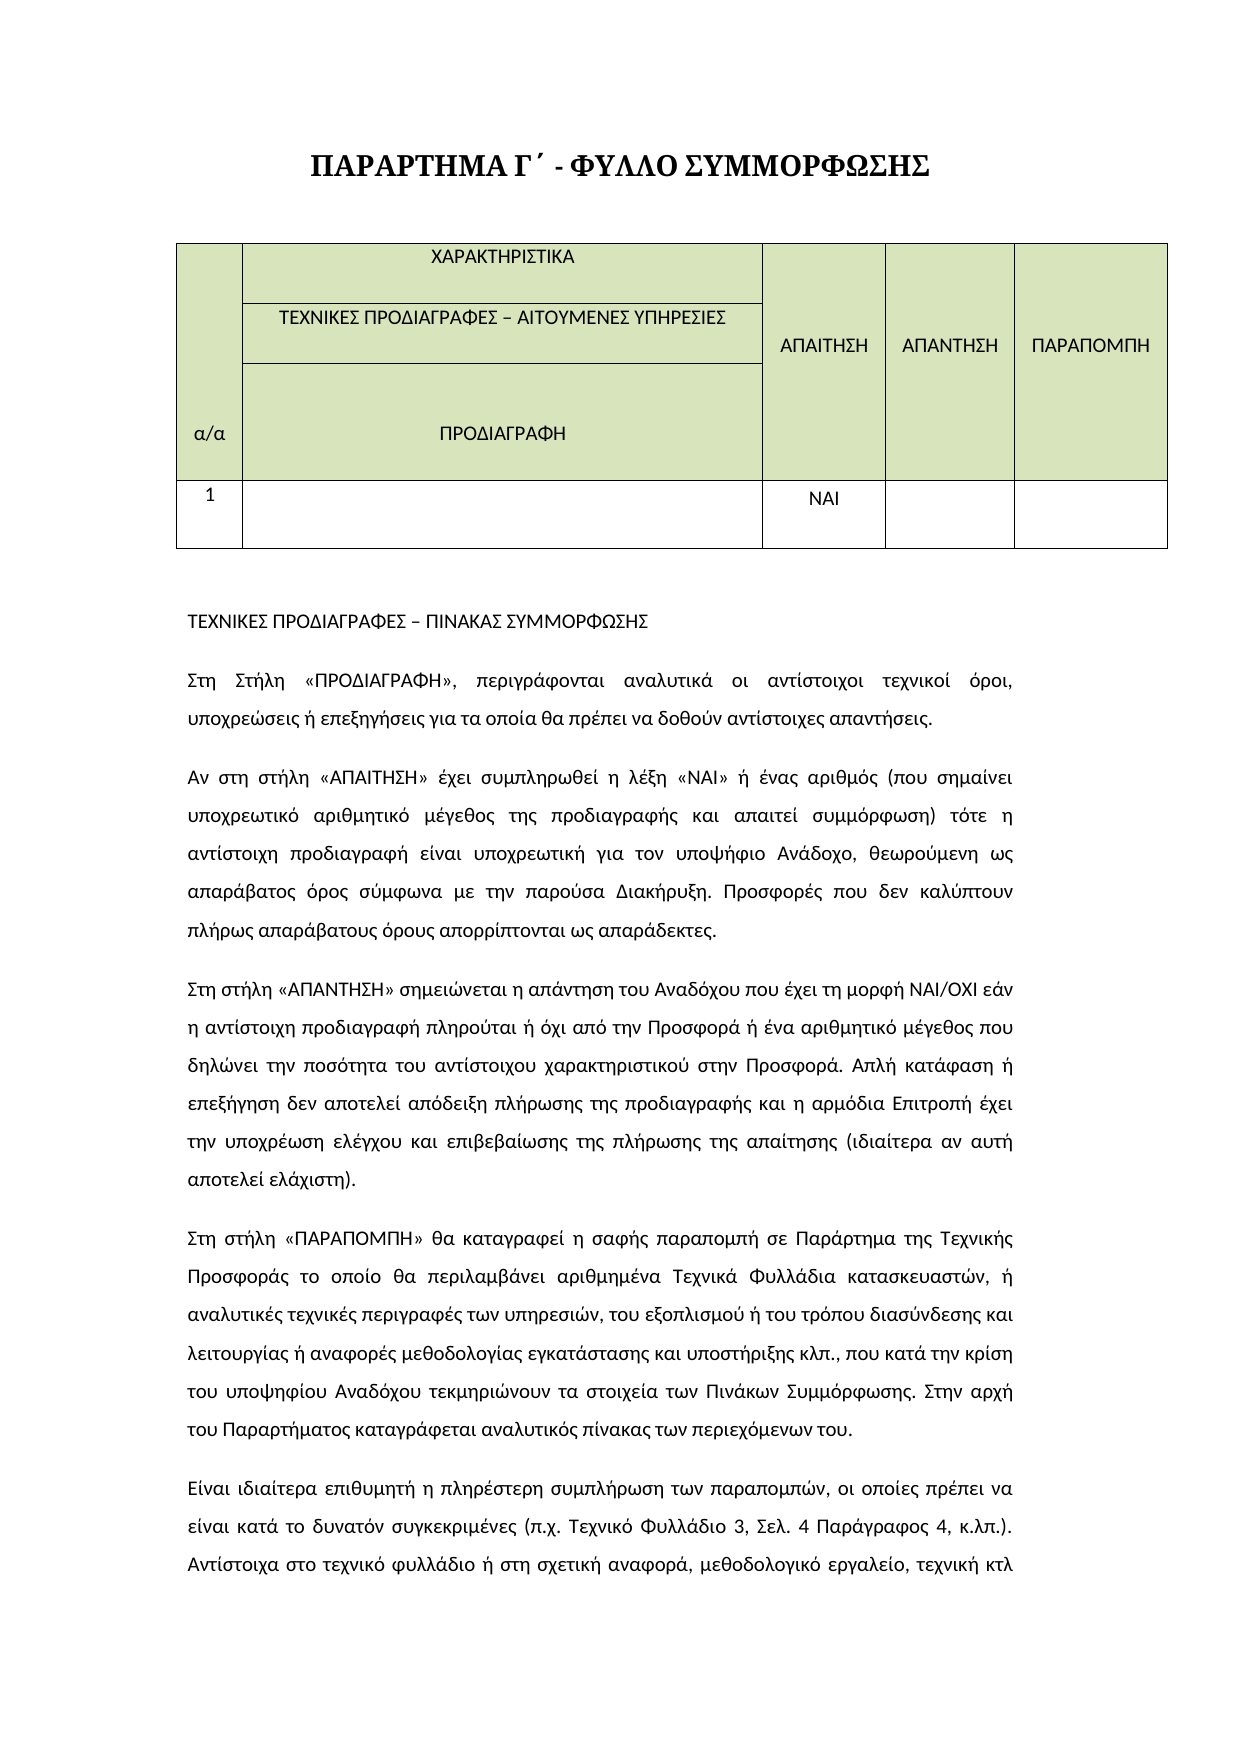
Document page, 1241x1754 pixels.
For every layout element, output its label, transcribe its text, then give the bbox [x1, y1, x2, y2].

subtitle ΠΑΡΑΡΤΗΜΑ Γ΄ - ΦΥΛΛΟ ΣΥΜΜΟΡΦΩΣΗΣ [187, 150, 1053, 183]
table_cell ΤΕΧΝΙΚΕΣ ΠΡΟΔΙΑΓΡΑΦΕΣ – ΑΙΤΟΥΜΕΝΕΣ ΥΠΗΡΕΣΙΕΣ [243, 304, 762, 363]
text Στη στήλη «ΑΠΑΝΤΗΣΗ» σημειώνεται η απάντηση του Αναδόχου που έχει τη μορφή ΝΑΙ/ΟΧΙ εάν η αντίστοιχη προδιαγραφή πληρούται ή όχι από την Προσφορά ή ένα αριθμητικό μέγεθος που δηλώνει την ποσότητα του αντίστοιχου χαρακτηριστικού στην Προσφορά. Απλή κατάφαση ή επεξήγηση δεν αποτελεί απόδειξη πλήρωσης της προδιαγραφής και η αρμόδια Επιτροπή έχει την υποχρέωση ελέγχου και επιβεβαίωσης της πλήρωσης της απαίτησης (ιδιαίτερα αν αυτή αποτελεί ελάχιστη). [187, 976, 1014, 1192]
table_cell [886, 481, 1014, 548]
table_header ΑΠΑΙΤΗΣΗ [763, 244, 885, 480]
table_header ΠΑΡΑΠΟΜΠΗ [1015, 244, 1167, 480]
text ΤΕΧΝΙΚΕΣ ΠΡΟΔΙΑΓΡΑΦΕΣ – ΠΙΝΑΚΑΣ ΣΥΜΜΟΡΦΩΣΗΣ [187, 608, 1014, 634]
text Αν στη στήλη «ΑΠΑΙΤΗΣΗ» έχει συμπληρωθεί η λέξη «ΝΑΙ» ή ένας αριθμός (που σημαίνει υποχρεωτικό αριθμητικό μέγεθος της προδιαγραφής και απαιτεί συμμόρφωση) τότε η αντίστοιχη προδιαγραφή είναι υποχρεωτική για τον υποψήφιο Ανάδοχο, θεωρούμενη ως απαράβατος όρος σύμφωνα με την παρούσα Διακήρυξη. Προσφορές που δεν καλύπτουν πλήρως απαράβατους όρους απορρίπτονται ως απαράδεκτες. [187, 764, 1014, 942]
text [187, 1475, 1014, 1577]
table_cell ΝΑΙ [763, 481, 885, 548]
table_cell ΠΡΟΔΙΑΓΡΑΦΗ [243, 364, 762, 480]
table_cell [243, 481, 762, 548]
table_cell [1015, 481, 1167, 548]
table_header ΑΠΑΝΤΗΣΗ [886, 244, 1014, 480]
text Στη Στήλη «ΠΡΟΔΙΑΓΡΑΦΗ», περιγράφονται αναλυτικά οι αντίστοιχοι τεχνικοί όροι, υποχρεώσεις ή επεξηγήσεις για τα οποία θα πρέπει να δοθούν αντίστοιχες απαντήσεις. [187, 667, 1014, 731]
table_header ΧΑΡΑΚΤΗΡΙΣΤΙΚΑ [243, 244, 762, 303]
text Στη στήλη «ΠΑΡΑΠΟΜΠΗ» θα καταγραφεί η σαφής παραπομπή σε Παράρτημα της Τεχνικής Προσφοράς το οποίο θα περιλαμβάνει αριθμημένα Τεχνικά Φυλλάδια κατασκευαστών, ή αναλυτικές τεχνικές περιγραφές των υπηρεσιών, του εξοπλισμού ή του τρόπου διασύνδεσης και λειτουργίας ή αναφορές μεθοδολογίας εγκατάστασης και υποστήριξης κλπ., που κατά την κρίση του υποψηφίου Αναδόχου τεκμηριώνουν τα στοιχεία των Πινάκων Συμμόρφωσης. Στην αρχή του Παραρτήματος καταγράφεται αναλυτικός πίνακας των περιεχόμενων του. [187, 1225, 1014, 1441]
table_header α/α [177, 244, 242, 480]
table_cell 1 [177, 481, 242, 548]
